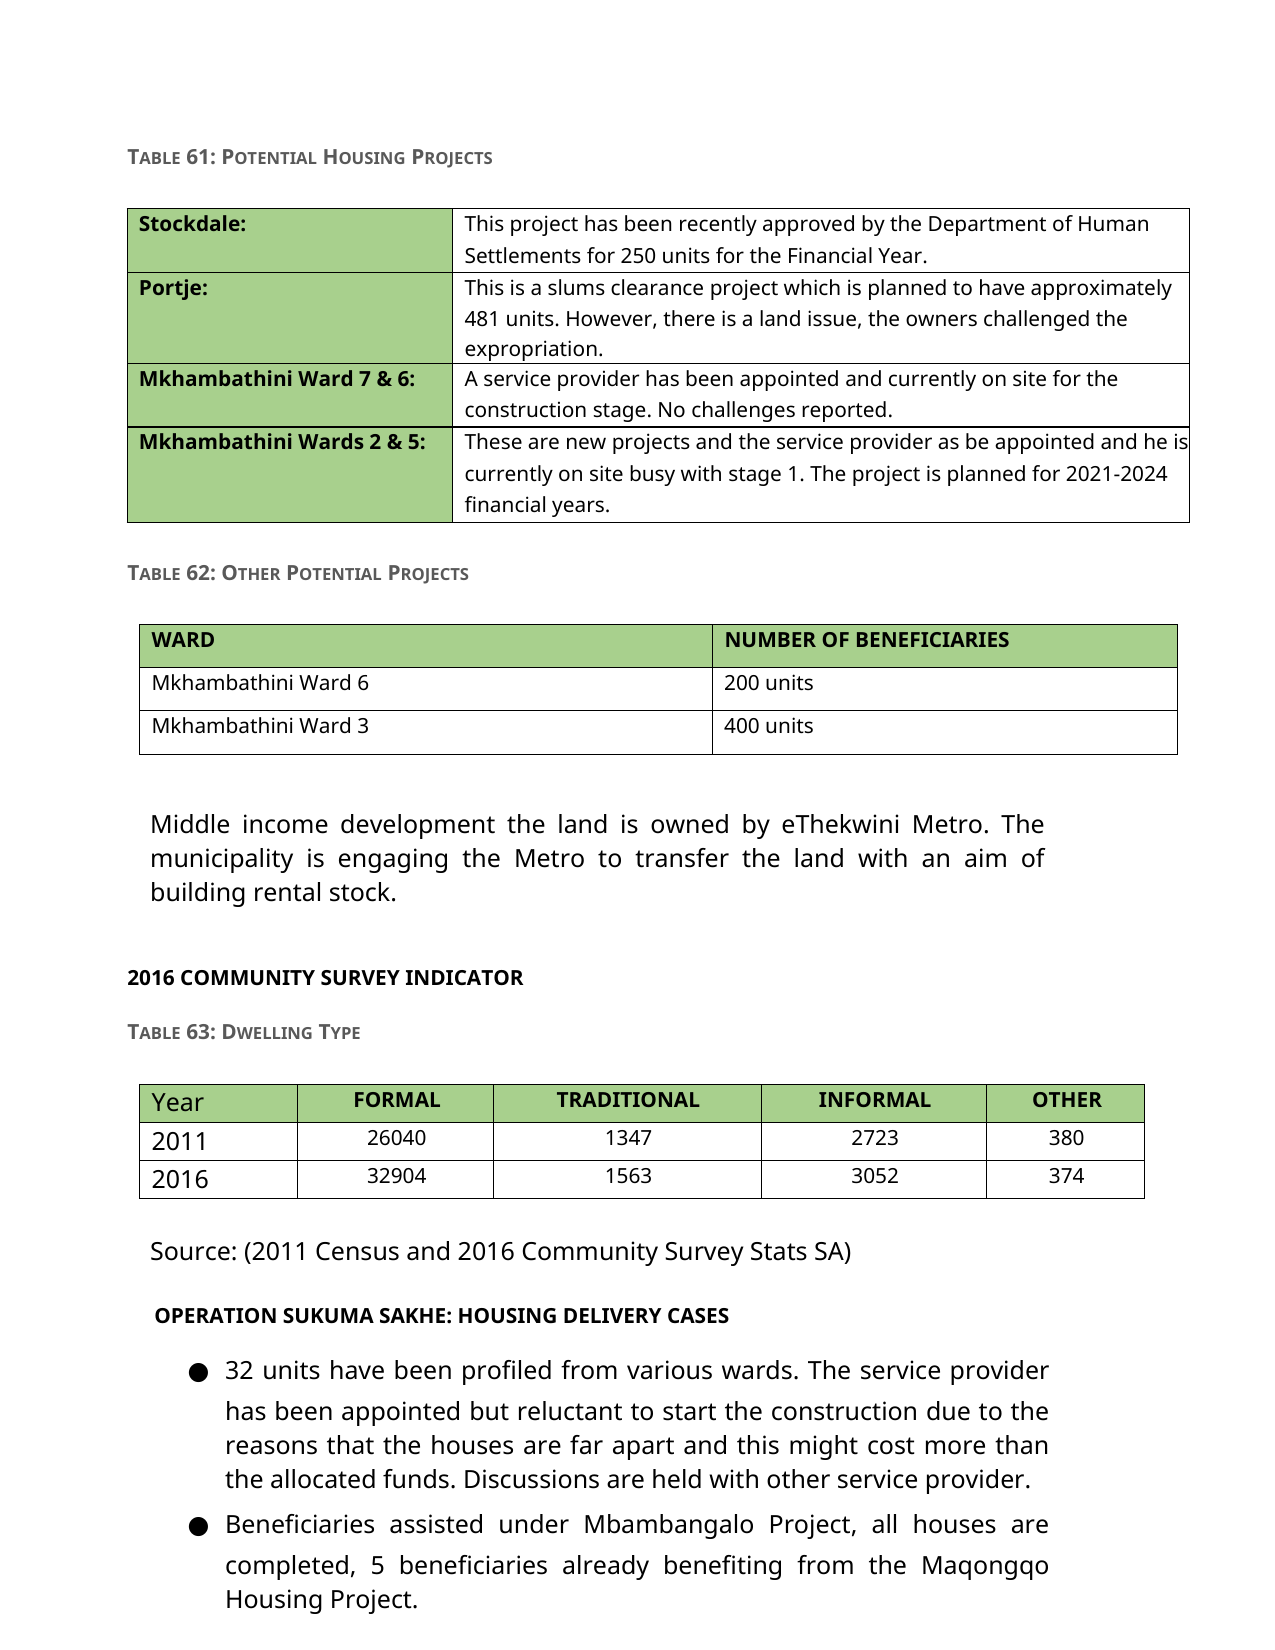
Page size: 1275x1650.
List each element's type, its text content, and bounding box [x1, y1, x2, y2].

table_cell 374 [987, 1161, 1144, 1198]
table_header TRADITIONAL [494, 1085, 761, 1122]
table_cell Mkhambathini Wards 2 & 5: [128, 428, 452, 522]
text OPERATION SUKUMA SAKHE: HOUSING DELIVERY CASES [127, 1302, 1200, 1330]
table_cell A service provider has been appointed and currently on site for the construction stage. No challenges reported. [453, 364, 1189, 426]
table_cell Mkhambathini Ward 7 & 6: [128, 364, 452, 426]
table_cell 26040 [298, 1123, 493, 1160]
table_cell 2016 [140, 1161, 297, 1198]
table_header INFORMAL [762, 1085, 986, 1122]
table_cell 200 units [713, 668, 1177, 710]
table_cell 2011 [140, 1123, 297, 1160]
table_cell These are new projects and the service provider as be appointed and he is currently on site busy with stage 1. The project is planned for 2021-2024 financial years. [453, 428, 1189, 522]
table_cell 400 units [713, 711, 1177, 753]
table_cell This is a slums clearance project which is planned to have approximately 481 units. However, there is a land issue, the owners challenged the expropriation. [453, 273, 1189, 363]
text Middle income development the land is owned by eThekwini Metro. The municipality is engaging the Metro to transfer the land with an aim of building rental stock. [150, 807, 1046, 909]
text Table 63: Dwelling Type [127, 1017, 1200, 1046]
table_header This project has been recently approved by the Department of Human Settlements for 250 units for the Financial Year. [453, 209, 1189, 272]
table_cell Mkhambathini Ward 3 [140, 711, 712, 753]
table_cell Mkhambathini Ward 6 [140, 668, 712, 710]
text Source: (2011 Census and 2016 Community Survey Stats SA) [150, 1233, 1200, 1267]
table_header NUMBER OF BENEFICIARIES [713, 625, 1177, 667]
table_cell 2723 [762, 1123, 986, 1160]
table_header Stockdale: [128, 209, 452, 272]
table_header Year [140, 1085, 297, 1122]
table_cell Portje: [128, 273, 452, 363]
table_cell 3052 [762, 1161, 986, 1198]
text 2016 COMMUNITY SURVEY INDICATOR [127, 963, 1200, 992]
table_header WARD [140, 625, 712, 667]
table_cell 380 [987, 1123, 1144, 1160]
table_cell 32904 [298, 1161, 493, 1198]
text Table 61: Potential Housing Projects [127, 142, 1200, 170]
table_cell 1347 [494, 1123, 761, 1160]
table_cell 1563 [494, 1161, 761, 1198]
list Beneficiaries assisted under Mbambangalo Project, all houses are completed, 5 beneficiaries already benefiting from the Maqongqo Housing Project. [187, 1496, 1050, 1615]
list 32 units have been profiled from various wards. The service provider has been appointed but reluctant to start the construction due to the reasons that the houses are far apart and this might cost more than the allocated funds. Discussions are held with other service provider. [187, 1342, 1051, 1496]
text Table 62: Other Potential Projects [127, 558, 1200, 586]
table_header OTHER [987, 1085, 1144, 1122]
table_header FORMAL [298, 1085, 493, 1122]
